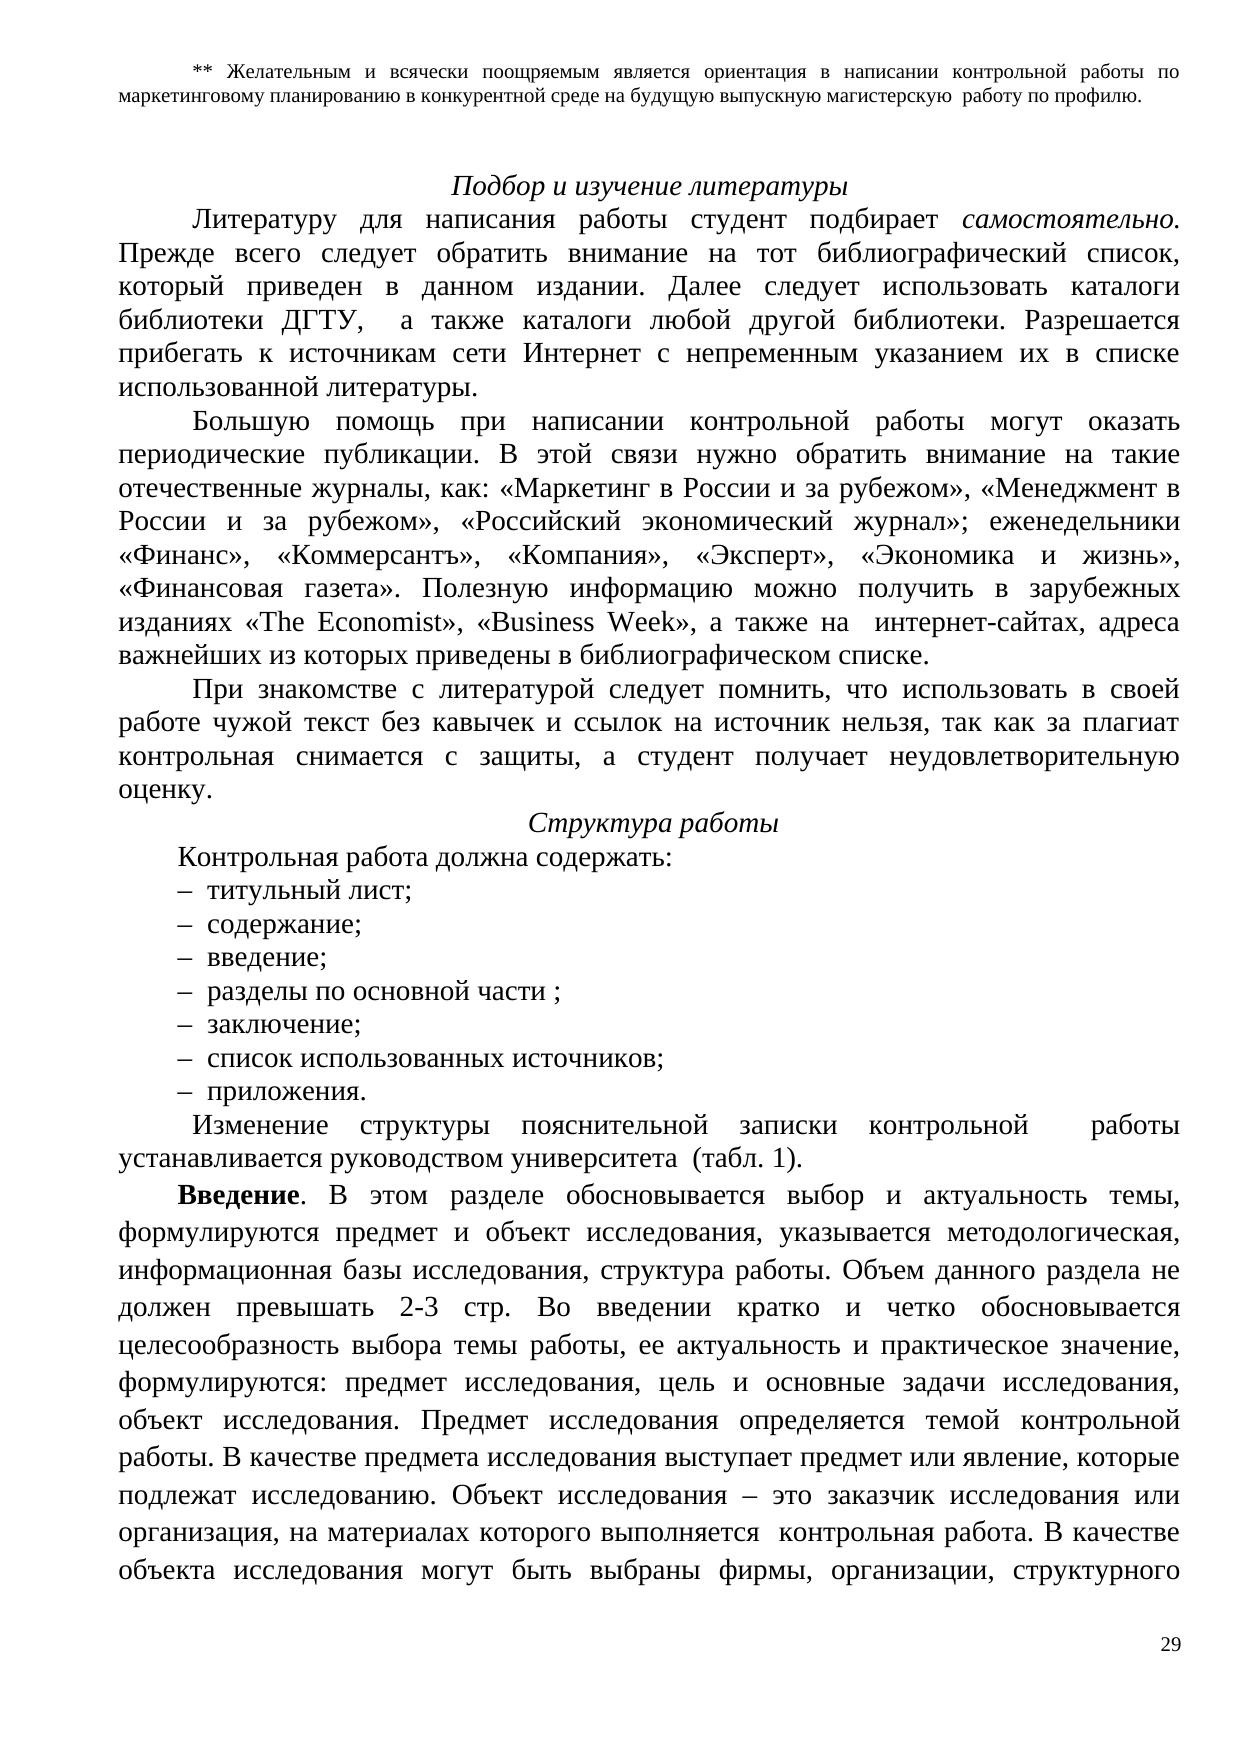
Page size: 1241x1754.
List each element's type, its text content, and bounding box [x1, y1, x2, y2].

subtitle Структура работы [118, 805, 1181, 839]
subtitle Подбор и изучение литературы [118, 168, 1181, 201]
list заключение; [118, 1006, 1181, 1040]
text ** Желательным и всячески поощряемым является ориентация в написании контрольной работы по маркетинговому планированию в конкурентной среде на будущую выпускную магистерскую работу по профилю. [118, 59, 1181, 107]
list приложения. [118, 1073, 1181, 1107]
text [118, 1174, 1181, 1587]
list список использованных источников; [118, 1040, 1181, 1073]
list содержание; [118, 906, 1181, 939]
list введение; [118, 939, 1181, 973]
text Литературу для написания работы студент подбирает самостоятельно. Прежде всего следует обратить внимание на тот библиографический список, который приведен в данном издании. Далее следует использовать каталоги библиотеки ДГТУ, а также каталоги любой другой библиотеки. Разрешается прибегать к источникам сети Интернет с непременным указанием их в списке использованной литературы. [118, 201, 1181, 403]
text Большую помощь при написании контрольной работы могут оказать периодические публикации. В этой связи нужно обратить внимание на такие отечественные журналы, как: «Маркетинг в России и за рубежом», «Менеджмент в России и за рубежом», «Российский экономический журнал»; еженедельники «Финанс», «Коммерсантъ», «Компания», «Эксперт», «Экономика и жизнь», «Финансовая газета». Полезную информацию можно получить в зарубежных изданиях «The Economist», «Business Week», а также на интернет-сайтах, адреса важнейших из которых приведены в библиографическом списке. [118, 403, 1181, 671]
text При знакомстве с литературой следует помнить, что использовать в своей работе чужой текст без кавычек и ссылок на источник нельзя, так как за плагиат контрольная снимается с защиты, а студент получает неудовлетворительную оценку. [118, 671, 1181, 805]
text Изменение структуры пояснительной записки контрольной работы устанавливается руководством университета (табл. 1). [118, 1107, 1181, 1174]
list титульный лист; [118, 872, 1181, 906]
text Контрольная работа должна содержать: [118, 839, 1181, 872]
list разделы по основной части ; [118, 973, 1181, 1006]
